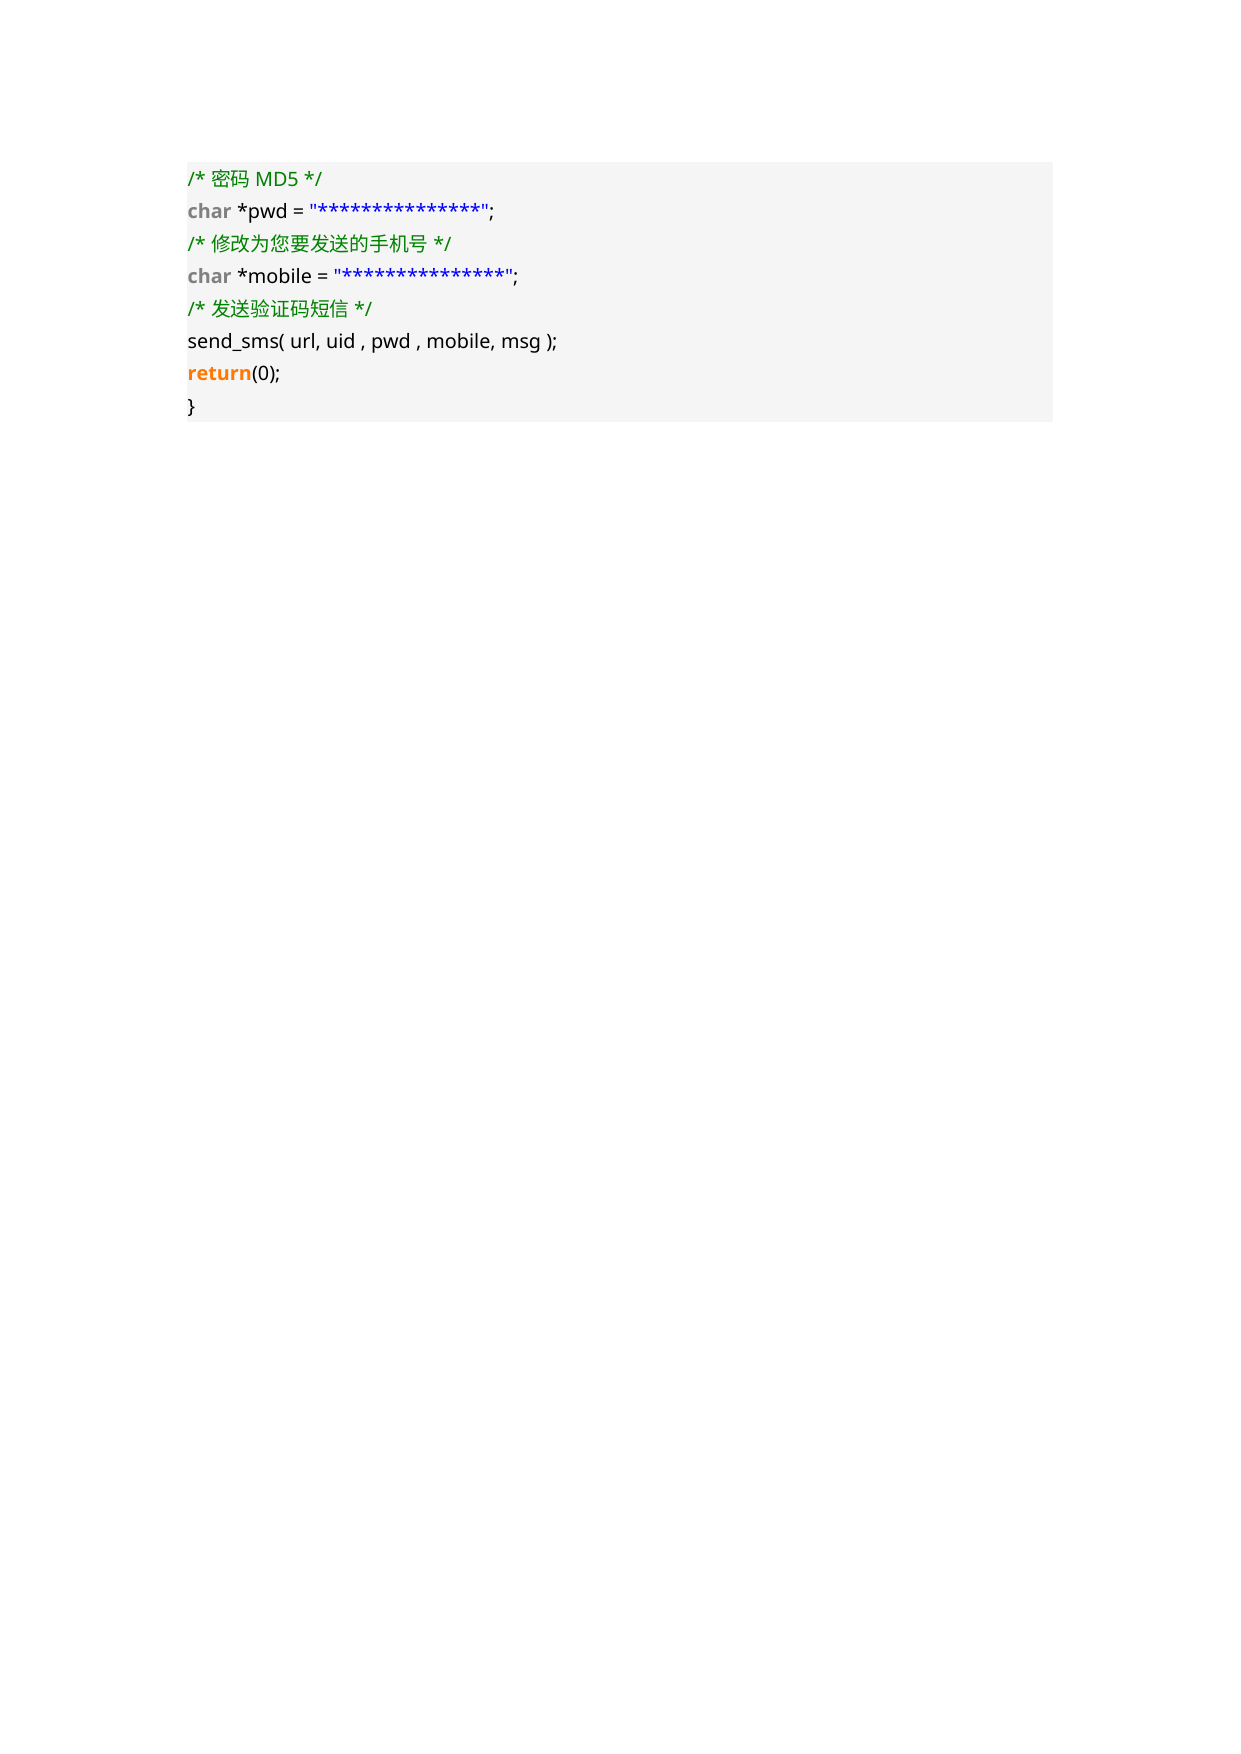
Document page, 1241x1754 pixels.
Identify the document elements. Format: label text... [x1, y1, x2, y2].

text /* 发送验证码短信 */ [187, 292, 1053, 324]
text char *pwd = "***************"; [187, 194, 1053, 227]
text send_sms( url, uid , pwd , mobile, msg ); [187, 324, 1053, 357]
text } [187, 389, 1053, 422]
text char *mobile = "***************"; [187, 259, 1053, 292]
text return(0); [187, 357, 1053, 389]
text /* 密码 MD5 */ [187, 162, 1053, 194]
text /* 修改为您要发送的手机号 */ [187, 227, 1053, 259]
